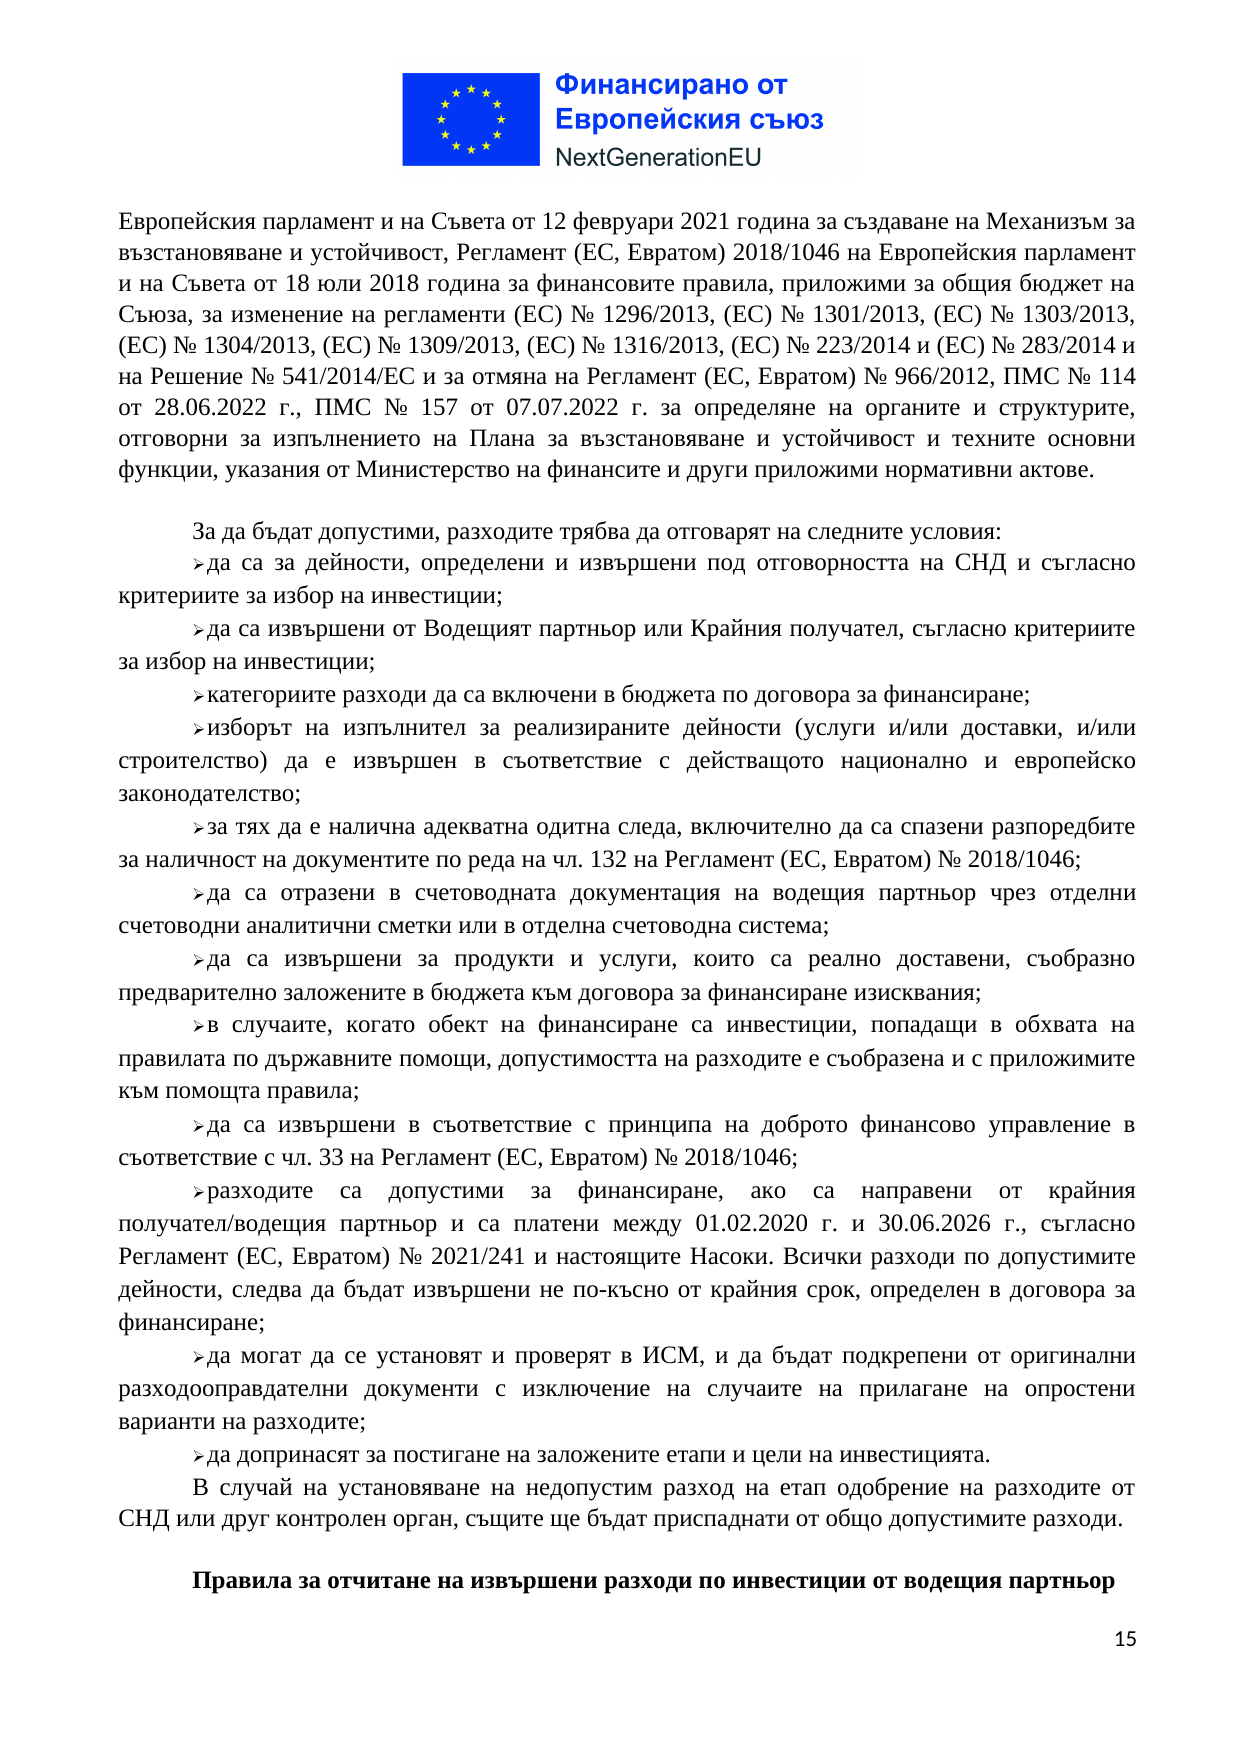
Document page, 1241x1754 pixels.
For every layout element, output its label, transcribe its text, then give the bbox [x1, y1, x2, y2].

list да могат да се установят и проверят в ИСМ, и да бъдат подкрепени от оригинални разходооправдателни документи с изключение на случаите на прилагане на опростени варианти на разходите; [118, 1340, 1137, 1434]
picture [392, 59, 863, 178]
text Правила за отчитане на извършени разходи по инвестиции от водещия партньор [118, 1565, 1137, 1594]
list разходите са допустими за финансиране, ако са направени от крайния получател/водещия партньор и са платени между 01.02.2020 г. и 30.06.2026 г., съгласно Регламент (ЕС, Евратом) № 2021/241 и настоящите Насоки. Всички разходи по допустимите дейности, следва да бъдат извършени не по-късно от крайния срок, определен в договора за финансиране; [118, 1175, 1137, 1336]
list да са за дейности, определени и извършени под отговорността на СНД и съгласно критериите за избор на инвестиции; [118, 547, 1137, 609]
list да са извършени в съответствие с принципа на доброто финансово управление в съответствие с чл. 33 на Регламент (ЕС, Евратом) № 2018/1046; [118, 1109, 1137, 1170]
text В случай на установяване на недопустим разход на етап одобрение на разходите от СНД или друг контролен орган, същите ще бъдат приспаднати от общо допустимите разходи. [118, 1472, 1137, 1532]
text За да бъдат допустими, разходите трябва да отговарят на следните условия: [118, 516, 1181, 545]
list да са отразени в счетоводната документация на водещия партньор чрез отделни счетоводни аналитични сметки или в отделна счетоводна система; [118, 877, 1137, 939]
list да допринасят за постигане на заложените етапи и цели на инвестицията. [118, 1439, 1137, 1468]
list категориите разходи да са включени в бюджета по договора за финансиране; [118, 679, 1137, 708]
list в случаите, когато обект на финансиране са инвестиции, попадащи в обхвата на правилата по държавните помощи, допустимостта на разходите е съобразена и с приложимите към помощта правила; [118, 1009, 1137, 1104]
list да са извършени за продукти и услуги, които са реално доставени, съобразно предварително заложените в бюджета към договора за финансиране изисквания; [118, 943, 1137, 1005]
list изборът на изпълнител за реализираните дейности (услуги и/или доставки, и/или строителство) да е извършен в съответствие с действащото национално и европейско законодателство; [118, 712, 1137, 807]
list да са извършени от Водещият партньор или Крайния получател, съгласно критериите за избор на инвестиции; [118, 613, 1137, 675]
list за тях да е налична адекватна одитна следа, включително да са спазени разпоредбите за наличност на документите по реда на чл. 132 на Регламент (ЕС, Евратом) № 2018/1046; [118, 811, 1137, 873]
